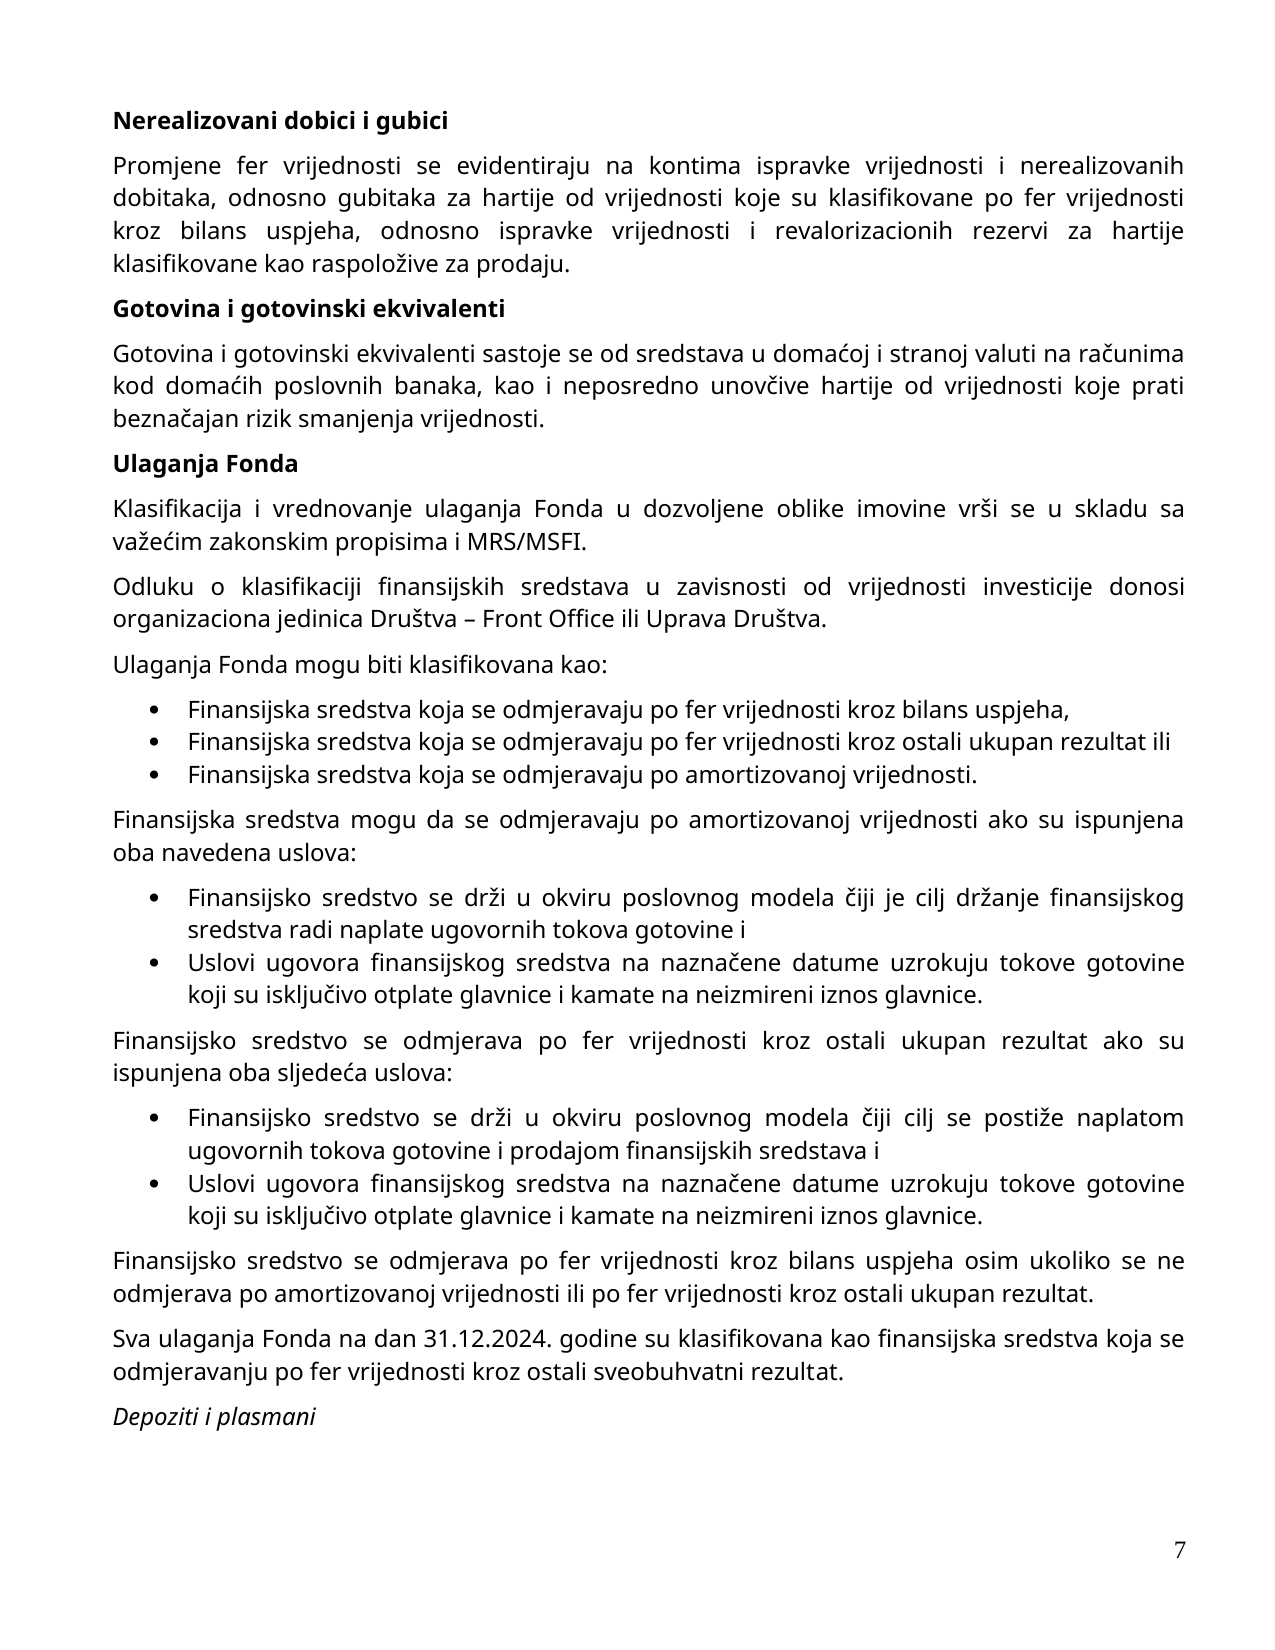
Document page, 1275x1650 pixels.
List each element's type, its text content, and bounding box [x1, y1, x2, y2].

text Promjene fer vrijednosti se evidentiraju na kontima ispravke vrijednosti i nerealizovanih dobitaka, odnosno gubitaka za hartije od vrijednosti koje su klasifikovane po fer vrijednosti kroz bilans uspjeha, odnosno ispravke vrijednosti i revalorizacionih rezervi za hartije klasifikovane kao raspoložive za prodaju. [112, 148, 1186, 279]
text Ulaganja Fonda mogu biti klasifikovana kao: [112, 647, 1186, 680]
text Gotovina i gotovinski ekvivalenti [112, 291, 1186, 324]
text Sva ulaganja Fonda na dan 31.12.2024. godine su klasifikovana kao finansijska sredstva koja se odmjeravanju po fer vrijednosti kroz ostali sveobuhvatni rezultat. [112, 1322, 1186, 1387]
text Klasifikacija i vrednovanje ulaganja Fonda u dozvoljene oblike imovine vrši se u skladu sa važećim zakonskim propisima i MRS/MSFI. [112, 492, 1186, 557]
list Uslovi ugovora finansijskog sredstva na naznačene datume uzrokuju tokove gotovine koji su isključivo otplate glavnice i kamate na neizmireni iznos glavnice. [150, 946, 1186, 1011]
list Finansijska sredstva koja se odmjeravaju po amortizovanoj vrijednosti. [150, 758, 1186, 790]
list Uslovi ugovora finansijskog sredstva na naznačene datume uzrokuju tokove gotovine koji su isključivo otplate glavnice i kamate na neizmireni iznos glavnice. [150, 1166, 1186, 1232]
text Depoziti i plasmani [112, 1399, 1186, 1432]
text Gotovina i gotovinski ekvivalenti sastoje se od sredstava u domaćoj i stranoj valuti na računima kod domaćih poslovnih banaka, kao i neposredno unovčive hartije od vrijednosti koje prati beznačajan rizik smanjenja vrijednosti. [112, 337, 1186, 434]
text Nerealizovani dobici i gubici [112, 103, 1186, 136]
text Finansijska sredstva mogu da se odmjeravaju po amortizovanoj vrijednosti ako su ispunjena oba navedena uslova: [112, 803, 1186, 868]
text Finansijsko sredstvo se odmjerava po fer vrijednosti kroz bilans uspjeha osim ukoliko se ne odmjerava po amortizovanoj vrijednosti ili po fer vrijednosti kroz ostali ukupan rezultat. [112, 1244, 1186, 1309]
list Finansijska sredstva koja se odmjeravaju po fer vrijednosti kroz bilans uspjeha, [150, 692, 1186, 725]
list Finansijsko sredstvo se drži u okviru poslovnog modela čiji cilj se postiže naplatom ugovornih tokova gotovine i prodajom finansijskih sredstava i [150, 1101, 1186, 1166]
list Finansijska sredstva koja se odmjeravaju po fer vrijednosti kroz ostali ukupan rezultat ili [150, 725, 1186, 758]
list Finansijsko sredstvo se drži u okviru poslovnog modela čiji je cilj držanje finansijskog sredstva radi naplate ugovornih tokova gotovine i [150, 881, 1186, 946]
text Ulaganja Fonda [112, 447, 1186, 479]
text Odluku o klasifikaciji finansijskih sredstava u zavisnosti od vrijednosti investicije donosi organizaciona jedinica Društva – Front Office ili Uprava Društva. [112, 570, 1186, 635]
text Finansijsko sredstvo se odmjerava po fer vrijednosti kroz ostali ukupan rezultat ako su ispunjena oba sljedeća uslova: [112, 1023, 1186, 1089]
